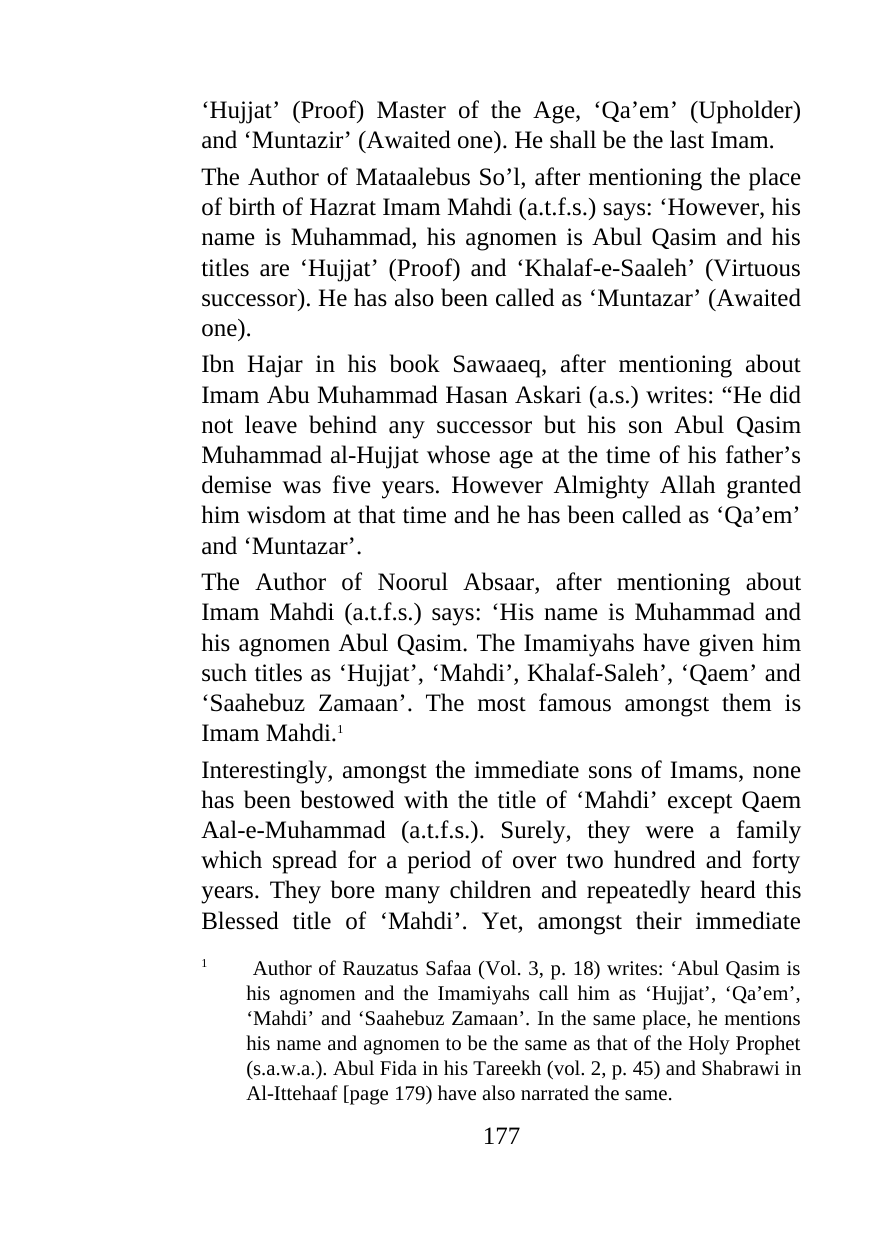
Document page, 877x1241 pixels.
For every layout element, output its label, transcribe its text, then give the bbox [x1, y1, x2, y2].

text The Author of Mataalebus So’l, after mentioning the place of birth of Hazrat Imam Mahdi (a.t.f.s.) says: ‘However, his name is Muhammad, his agnomen is Abul Qasim and his titles are ‘Hujjat’ (Proof) and ‘Khalaf-e-Saaleh’ (Virtuous successor). He has also been called as ‘Muntazar’ (Awaited one). [201, 161, 802, 342]
text The Author of Noorul Absaar, after mentioning about Imam Mahdi (a.t.f.s.) says: ‘His name is Muhammad and his agnomen Abul Qasim. The Imamiyahs have given him such titles as ‘Hujjat’, ‘Mahdi’, Khalaf-Saleh’, ‘Qaem’ and ‘Saahebuz Zamaan’. The most famous amongst them is Imam Mahdi. [201, 566, 802, 748]
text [201, 94, 802, 155]
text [201, 754, 802, 935]
text Ibn Hajar in his book Sawaaeq, after mentioning about Imam Abu Muhammad Hasan Askari (a.s.) writes: “He did not leave behind any successor but his son Abul Qasim Muhammad al-Hujjat whose age at the time of his father’s demise was five years. However Almighty Allah granted him wisdom at that time and he has been called as ‘Qa’em’ and ‘Muntazar’. [201, 349, 802, 560]
